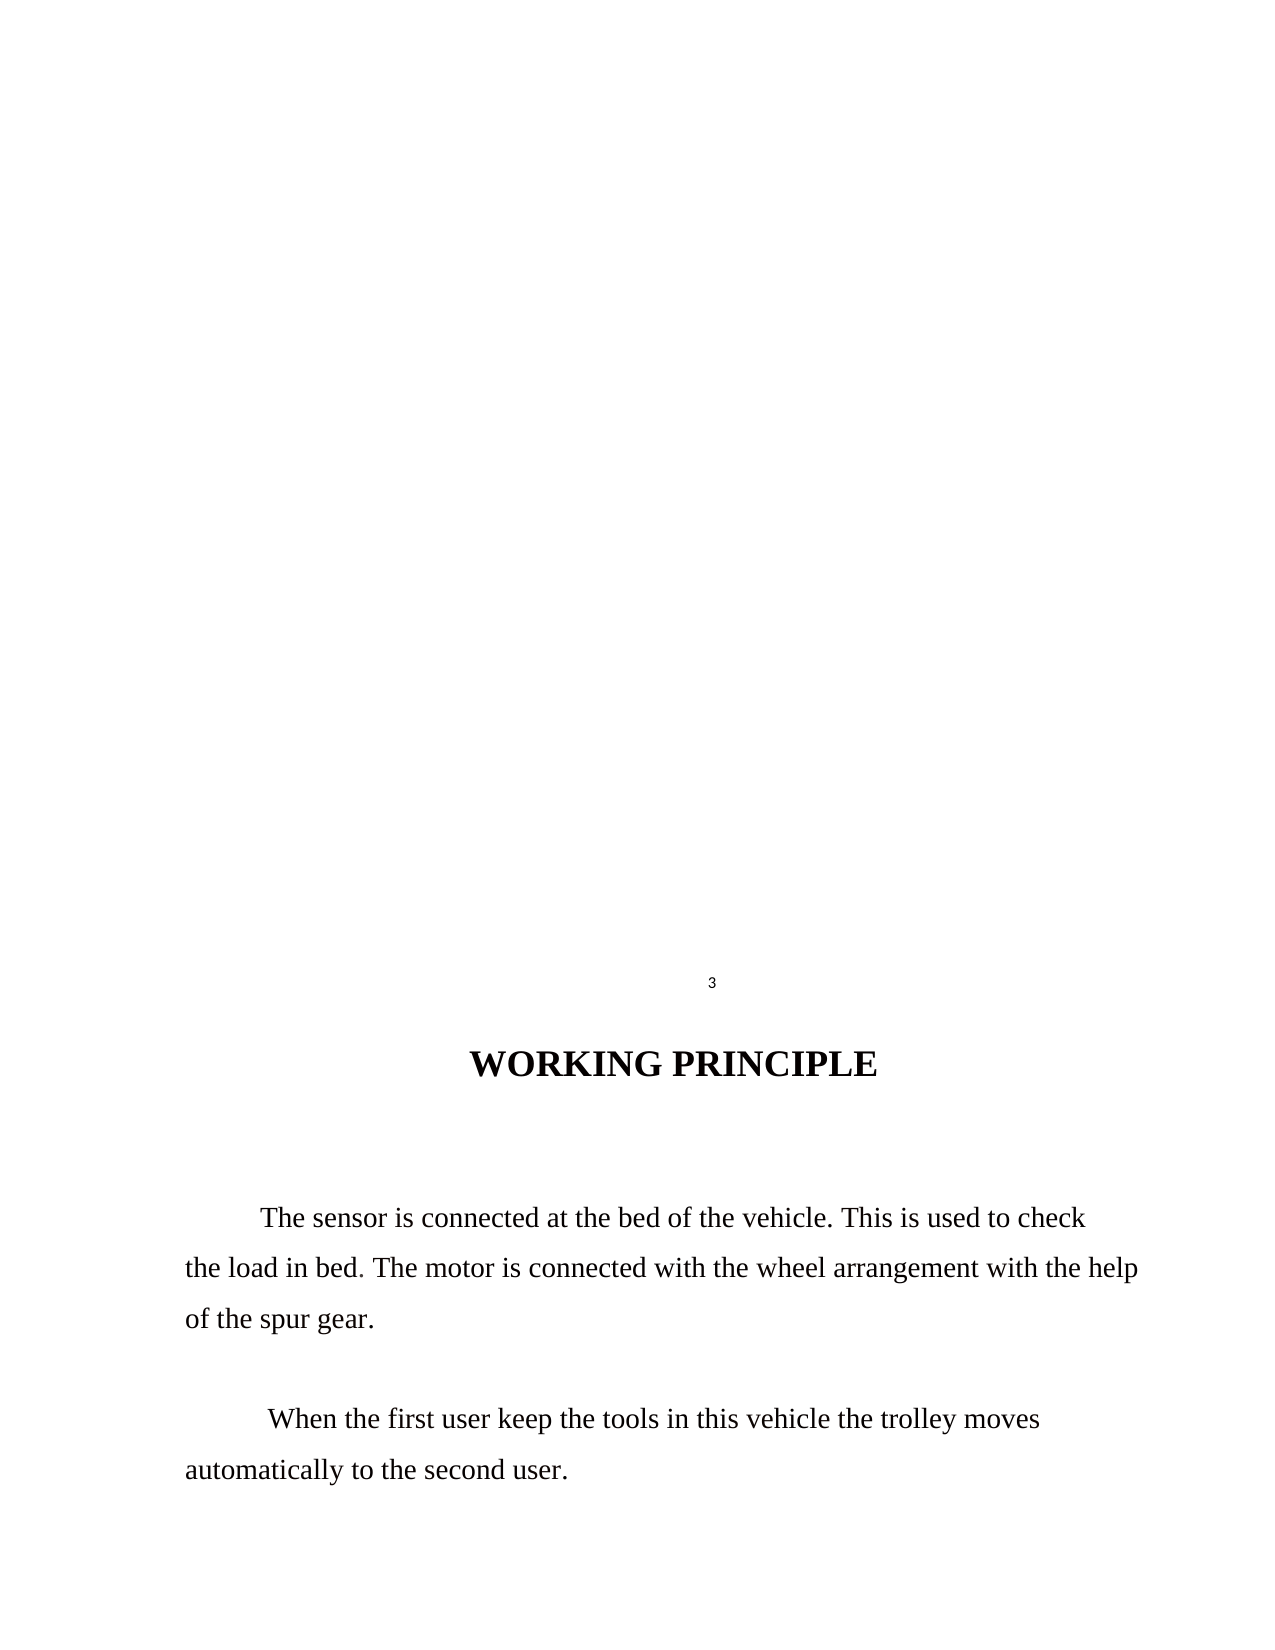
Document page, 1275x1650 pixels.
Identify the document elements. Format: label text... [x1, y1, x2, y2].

text The sensor is connected at the bed of the vehicle. This is used to check the load in bed. The motor is connected with the wheel arrangement with the help of the spur gear. [185, 1200, 1162, 1334]
text WORKING PRINCIPLE [185, 1053, 1162, 1082]
text When the first user keep the tools in this vehicle the trolley moves automatically to the second user. [185, 1401, 1162, 1485]
text 3 [185, 972, 1164, 992]
